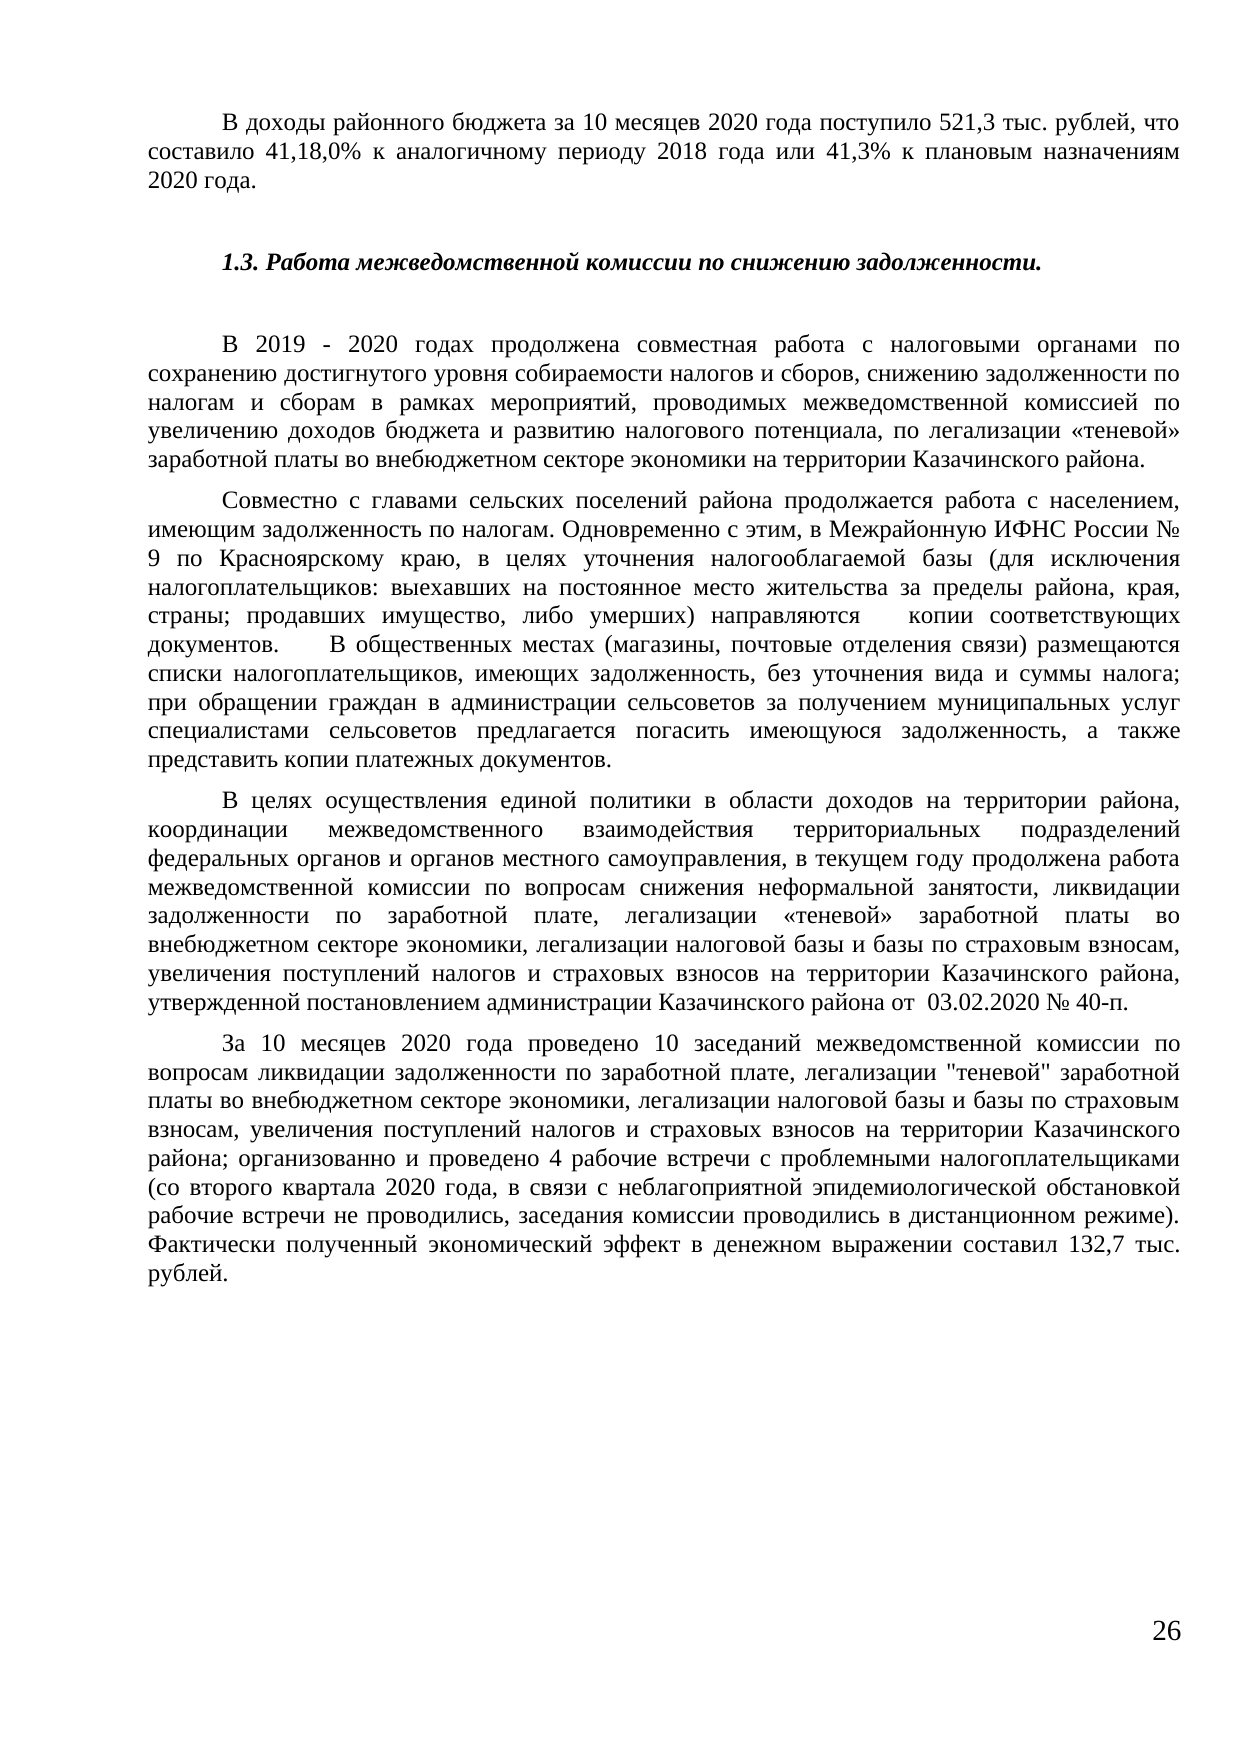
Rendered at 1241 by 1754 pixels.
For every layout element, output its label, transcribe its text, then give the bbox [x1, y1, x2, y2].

text В целях осуществления единой политики в области доходов на территории района, координации межведомственного взаимодействия территориальных подразделений федеральных органов и органов местного самоуправления, в текущем году продолжена работа межведомственной комиссии по вопросам снижения неформальной занятости, ликвидации задолженности по заработной плате, легализации «теневой» заработной платы во внебюджетном секторе экономики, легализации налоговой базы и базы по страховым взносам, увеличения поступлений налогов и страховых взносов на территории Казачинского района, утвержденной постановлением администрации Казачинского района от 03.02.2020 № 40-п. [148, 785, 1181, 1015]
text 1.3. Работа межведомственной комиссии по снижению задолженности. [148, 247, 1181, 275]
text Совместно с главами сельских поселений района продолжается работа с населением, имеющим задолженность по налогам. Одновременно с этим, в Межрайонную ИФНС России № 9 по Красноярскому краю, в целях уточнения налогооблагаемой базы (для исключения налогоплательщиков: выехавших на постоянное место жительства за пределы района, края, страны; продавших имущество, либо умерших) направляются копии соответствующих документов. В общественных местах (магазины, почтовые отделения связи) размещаются списки налогоплательщиков, имеющих задолженность, без уточнения вида и суммы налога; при обращении граждан в администрации сельсоветов за получением муниципальных услуг специалистами сельсоветов предлагается погасить имеющуюся задолженность, а также представить копии платежных документов. [148, 485, 1181, 773]
text В доходы районного бюджета за 10 месяцев 2020 года поступило 521,3 тыс. рублей, что составило 41,18,0% к аналогичному периоду 2018 года или 41,3% к плановым назначениям 2020 года. [148, 107, 1181, 194]
text В 2019 - 2020 годах продолжена совместная работа с налоговыми органами по сохранению достигнутого уровня собираемости налогов и сборов, снижению задолженности по налогам и сборам в рамках мероприятий, проводимых межведомственной комиссией по увеличению доходов бюджета и развитию налогового потенциала, по легализации «теневой» заработной платы во внебюджетном секторе экономики на территории Казачинского района. [148, 329, 1181, 473]
text За 10 месяцев 2020 года проведено 10 заседаний межведомственной комиссии по вопросам ликвидации задолженности по заработной плате, легализации "теневой" заработной платы во внебюджетном секторе экономики, легализации налоговой базы и базы по страховым взносам, увеличения поступлений налогов и страховых взносов на территории Казачинского района; организованно и проведено 4 рабочие встречи с проблемными налогоплательщиками (со второго квартала 2020 года, в связи с неблагоприятной эпидемиологической обстановкой рабочие встречи не проводились, заседания комиссии проводились в дистанционном режиме). Фактически полученный экономический эффект в денежном выражении составил 132,7 тыс. рублей. [148, 1028, 1181, 1287]
